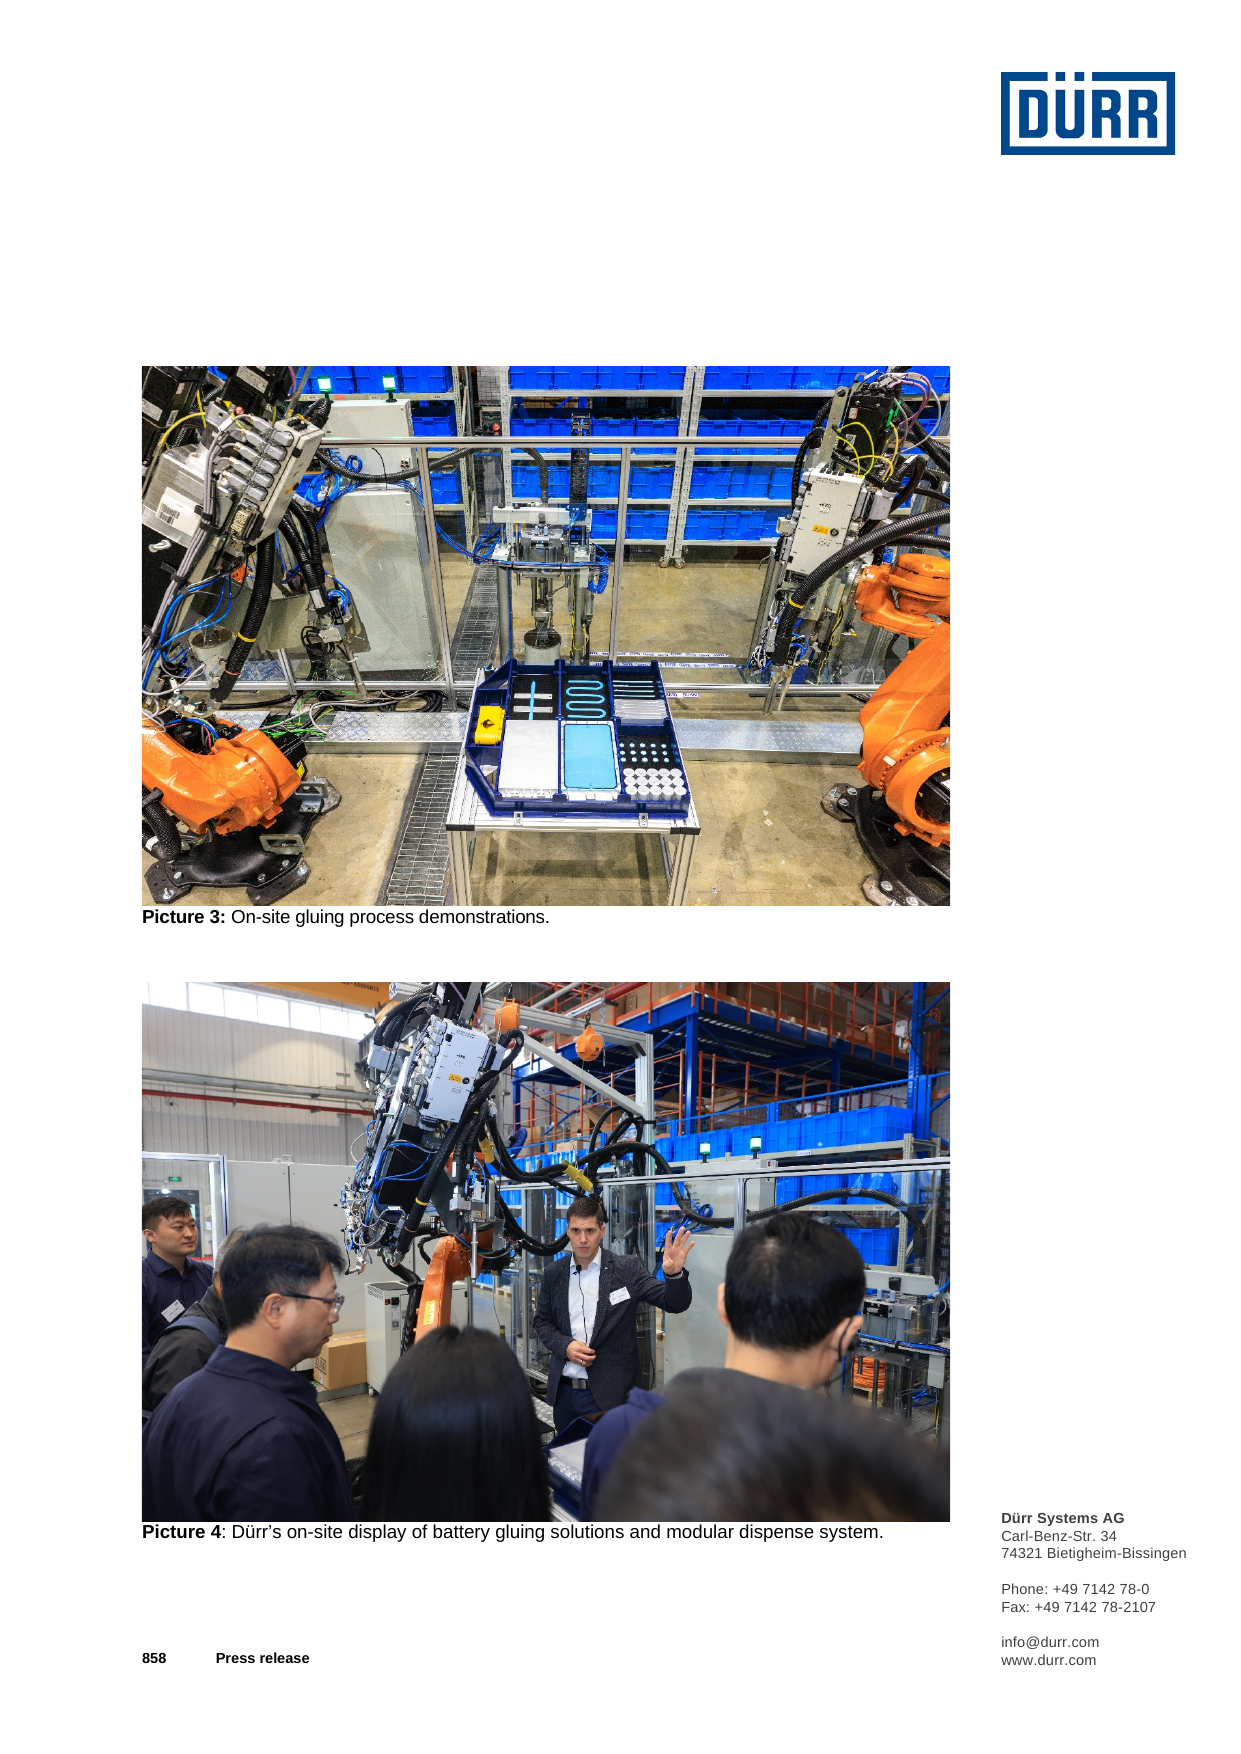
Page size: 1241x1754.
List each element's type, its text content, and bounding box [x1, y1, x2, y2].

picture [1001, 72, 1175, 155]
picture [141, 366, 951, 906]
text Picture 3: On-site gluing process demonstrations. [142, 906, 951, 927]
picture [141, 982, 951, 1522]
text Picture 4: Dürr’s on-site display of battery gluing solutions and modular dispense system. [142, 1522, 951, 1543]
